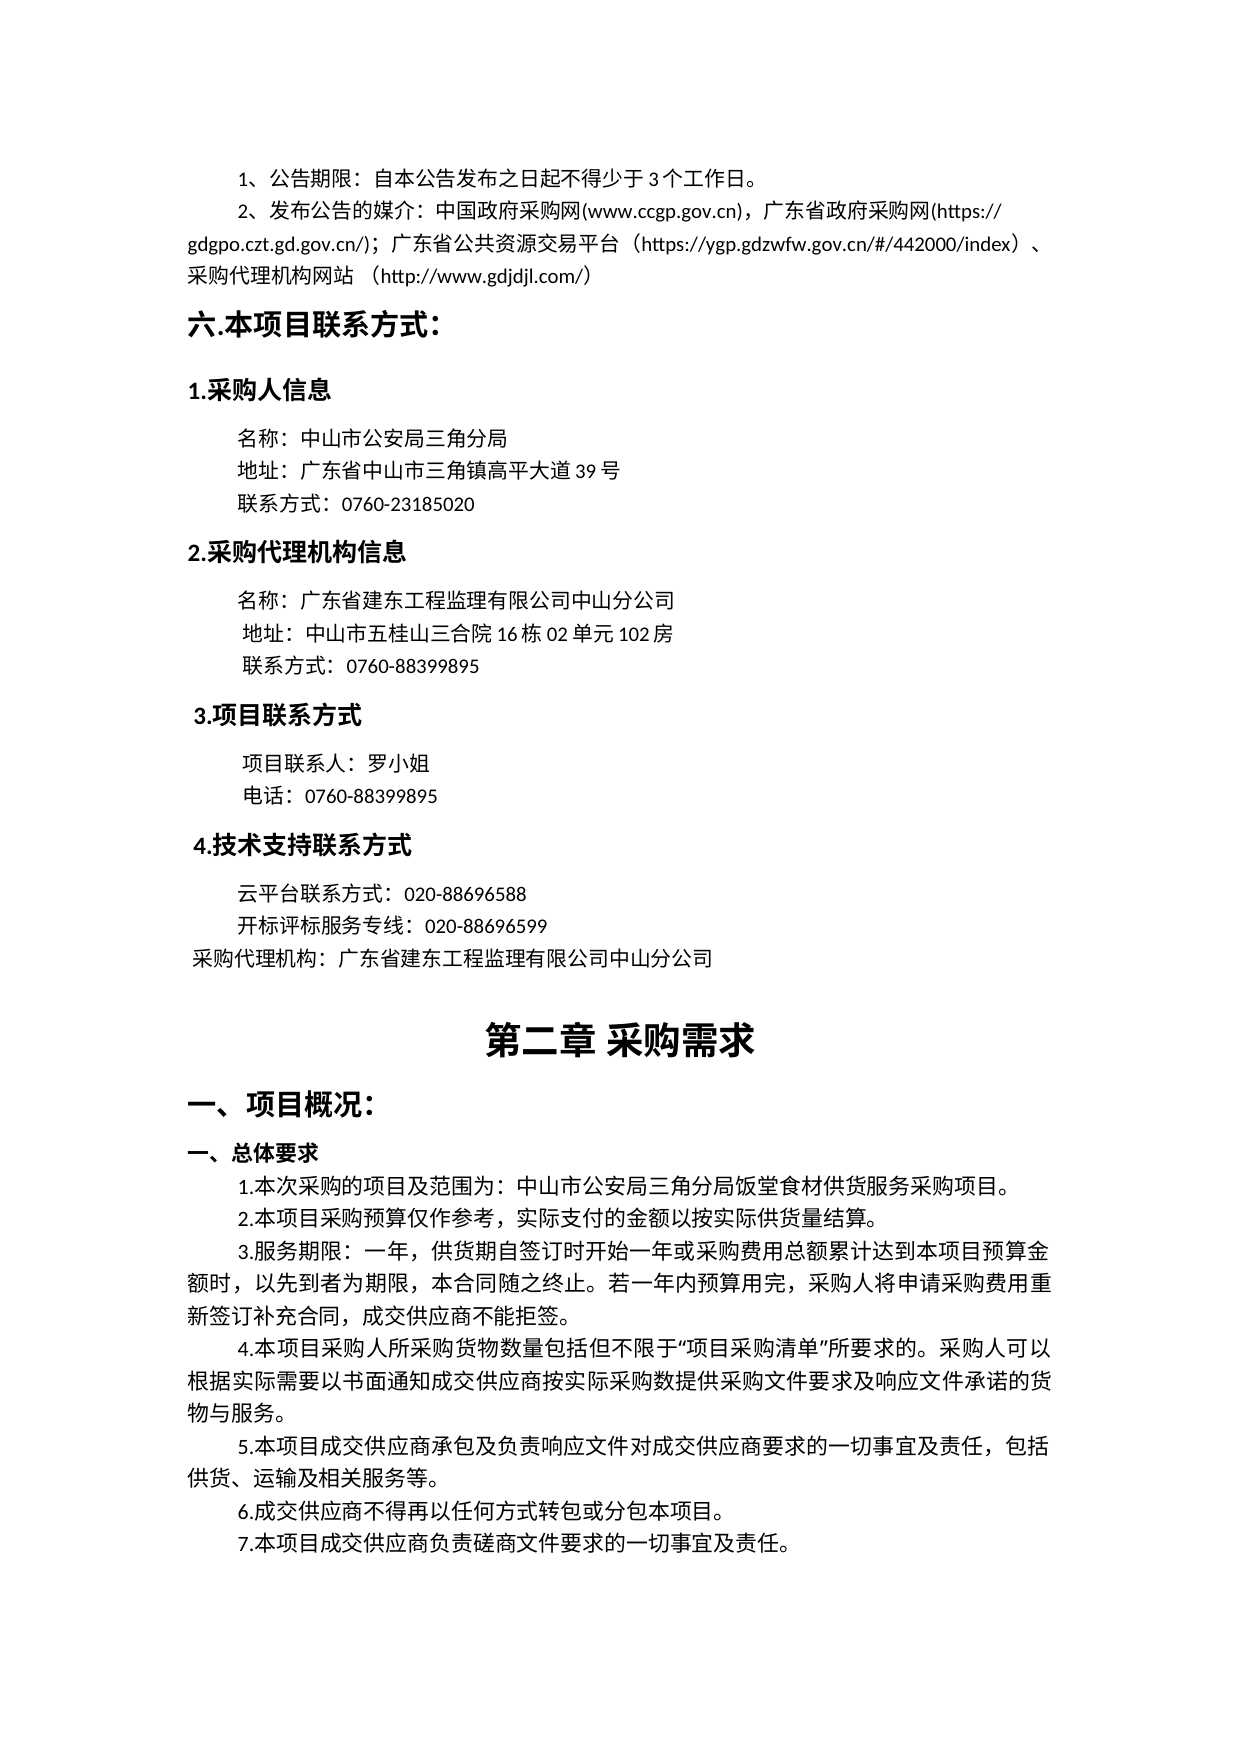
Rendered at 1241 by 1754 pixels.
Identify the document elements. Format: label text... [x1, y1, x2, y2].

text 电话：0760-88399895 [187, 779, 1053, 812]
text 3.项目联系方式 [187, 682, 1053, 747]
text 六.本项目联系方式： [187, 292, 1053, 357]
text 2.采购代理机构信息 [187, 519, 1053, 584]
text 项目联系人：罗小姐 [187, 747, 1053, 779]
text 2、发布公告的媒介：中国政府采购网(www.ccgp.gov.cn)，广东省政府采购网(https://gdgpo.czt.gd.gov.cn/)；广东省公共资源交易平台（https://ygp.gdzwfw.gov.cn/#/442000/index）、采购代理机构网站 （http://www.gdjdjl.com/） [187, 194, 1053, 292]
text 地址：中山市五桂山三合院16栋02单元102房 [187, 617, 1053, 649]
text 3.服务期限：一年，供货期自签订时开始一年或采购费用总额累计达到本项目预算金额时，以先到者为期限，本合同随之终止。若一年内预算用完，采购人将申请采购费用重新签订补充合同，成交供应商不能拒签。 [187, 1234, 1053, 1332]
text 采购代理机构：广东省建东工程监理有限公司中山分公司 [187, 942, 1053, 974]
text 4.本项目采购人所采购货物数量包括但不限于“项目采购清单”所要求的。采购人可以根据实际需要以书面通知成交供应商按实际采购数提供采购文件要求及响应文件承诺的货物与服务。 [187, 1332, 1053, 1429]
text 地址：广东省中山市三角镇高平大道39号 [187, 454, 1053, 487]
text 名称：广东省建东工程监理有限公司中山分公司 [187, 584, 1053, 617]
text 联系方式：0760-23185020 [187, 487, 1053, 519]
text 1、公告期限：自本公告发布之日起不得少于3个工作日。 [187, 162, 1053, 194]
text 联系方式：0760-88399895 [187, 649, 1053, 682]
text 开标评标服务专线：020-88696599 [187, 909, 1053, 942]
text 一、项目概况： [187, 1072, 1053, 1137]
text 1.本次采购的项目及范围为：中山市公安局三角分局饭堂食材供货服务采购项目。 [187, 1169, 1053, 1202]
text 6.成交供应商不得再以任何方式转包或分包本项目。 [187, 1494, 1053, 1527]
text 2.本项目采购预算仅作参考，实际支付的金额以按实际供货量结算。 [187, 1202, 1053, 1234]
text 云平台联系方式：020-88696588 [187, 877, 1053, 909]
text 第二章 采购需求 [187, 1007, 1053, 1072]
text 5.本项目成交供应商承包及负责响应文件对成交供应商要求的一切事宜及责任，包括供货、运输及相关服务等。 [187, 1429, 1053, 1494]
text 1.采购人信息 [187, 357, 1053, 422]
text 7.本项目成交供应商负责磋商文件要求的一切事宜及责任。 [187, 1527, 1053, 1559]
text 名称：中山市公安局三角分局 [187, 422, 1053, 454]
text 4.技术支持联系方式 [187, 812, 1053, 877]
text 一、总体要求 [187, 1137, 1053, 1169]
